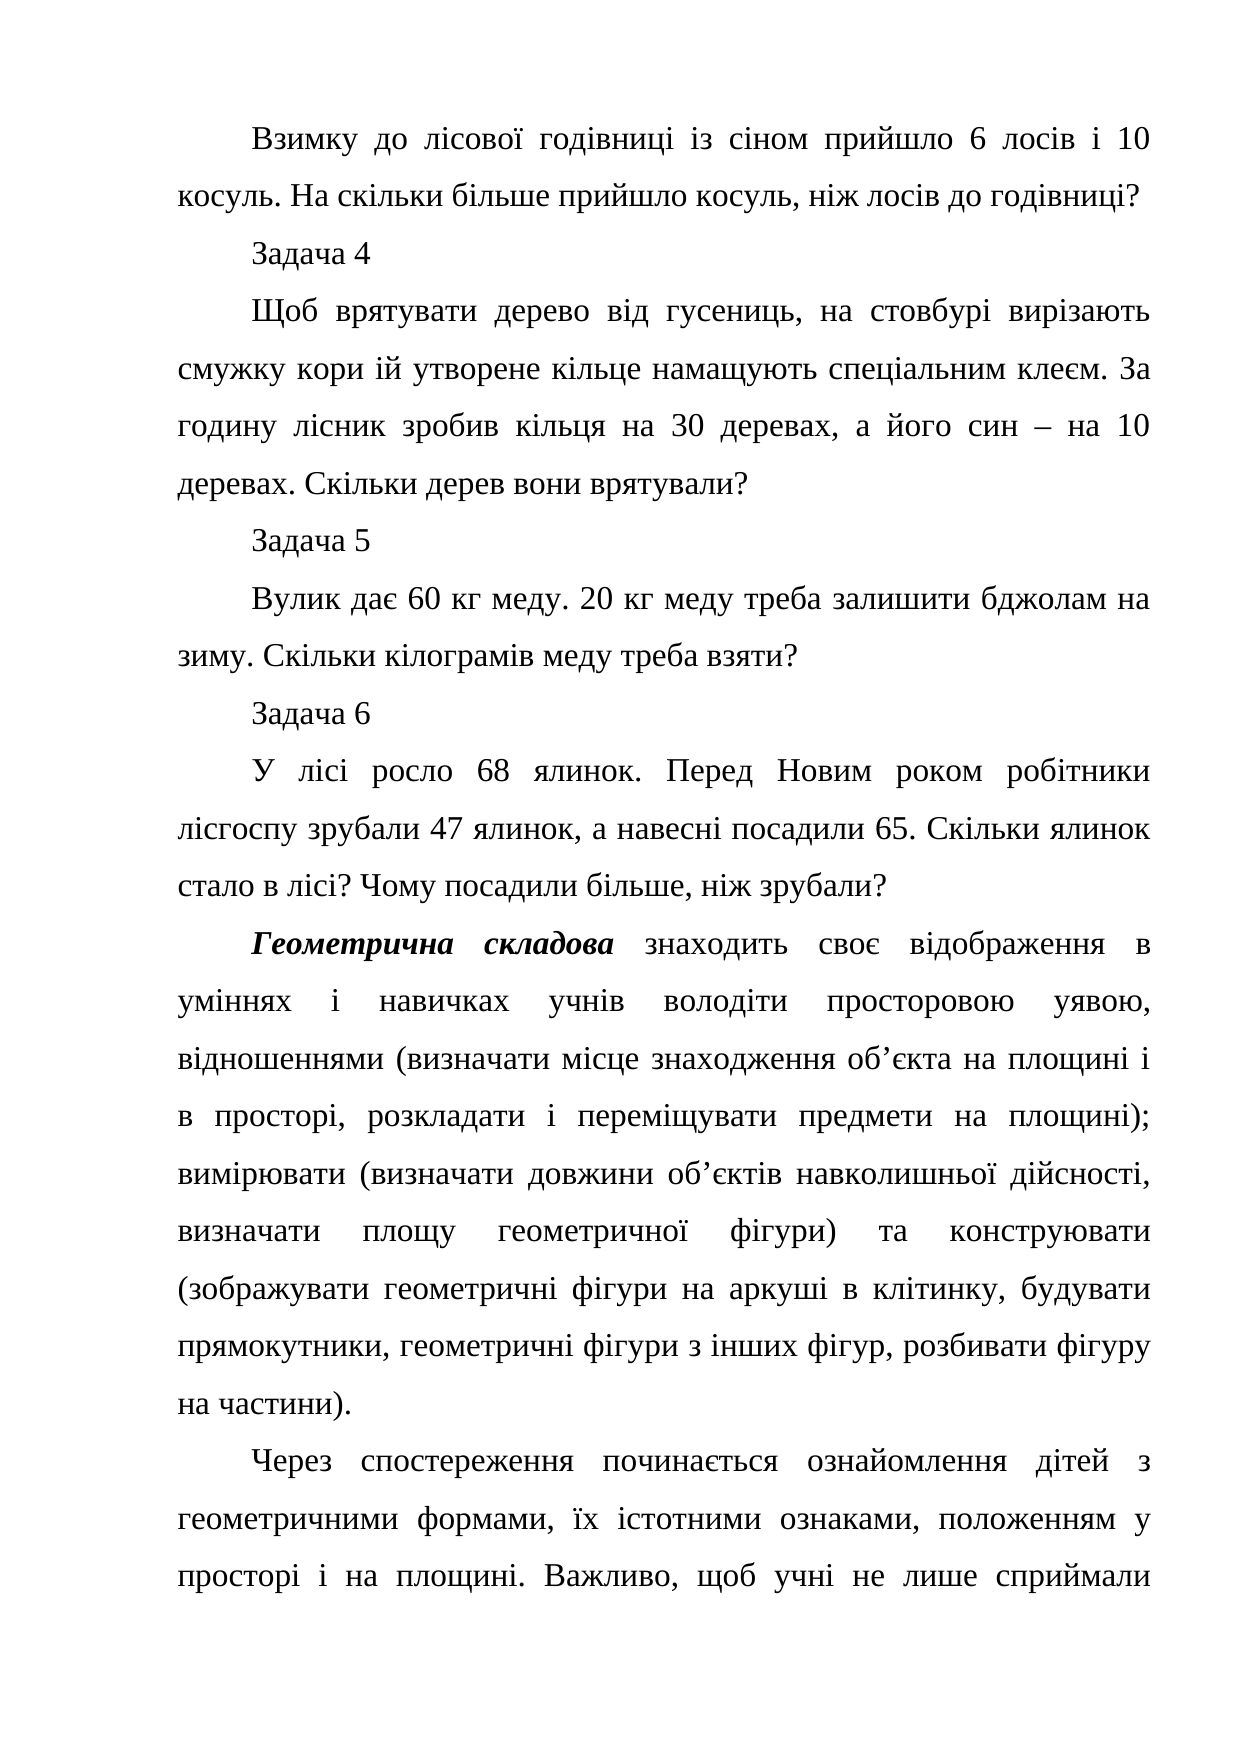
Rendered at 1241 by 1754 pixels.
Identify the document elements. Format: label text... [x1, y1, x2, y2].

text Щоб врятувати дерево від гусениць, на стовбурі вирізають смужку кори ій утворене кільце намащують спеціальним клеєм. За годину лісник зробив кільця на 30 деревах, а його син – на 10 деревах. Скільки дерев вони врятували? [177, 291, 1152, 501]
text Задача 4 [177, 233, 1152, 271]
text Задача 5 [177, 521, 1152, 559]
text Вулик дає 60 кг меду. 20 кг меду треба залишити бджолам на зиму. Скільки кілограмів меду треба взяти? [177, 578, 1152, 674]
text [177, 1441, 1152, 1594]
text Геометрична складова знаходить своє відображення в уміннях і навичках учнів володіти просторовою уявою, відношеннями (визначати місце знаходження об’єкта на площині і в просторі, розкладати і переміщувати предмети на площині); вимірювати (визначати довжини об’єктів навколишньої дійсності, визначати площу геометричної фігури) та конструювати (зображувати геометричні фігури на аркуші в клітинку, будувати прямокутники, геометричні фігури з інших фігур, розбивати фігуру на частини). [177, 923, 1152, 1421]
text Взимку до лісової годівниці із сіном прийшло 6 лосів і 10 косуль. На скільки більше прийшло косуль, ніж лосів до годівниці? [177, 118, 1152, 214]
text Задача 6 [177, 693, 1152, 731]
text У лісі росло 68 ялинок. Перед Новим роком робітники лісгоспу зрубали 47 ялинок, а навесні посадили 65. Скільки ялинок стало в лісі? Чому посадили більше, ніж зрубали? [177, 751, 1152, 904]
